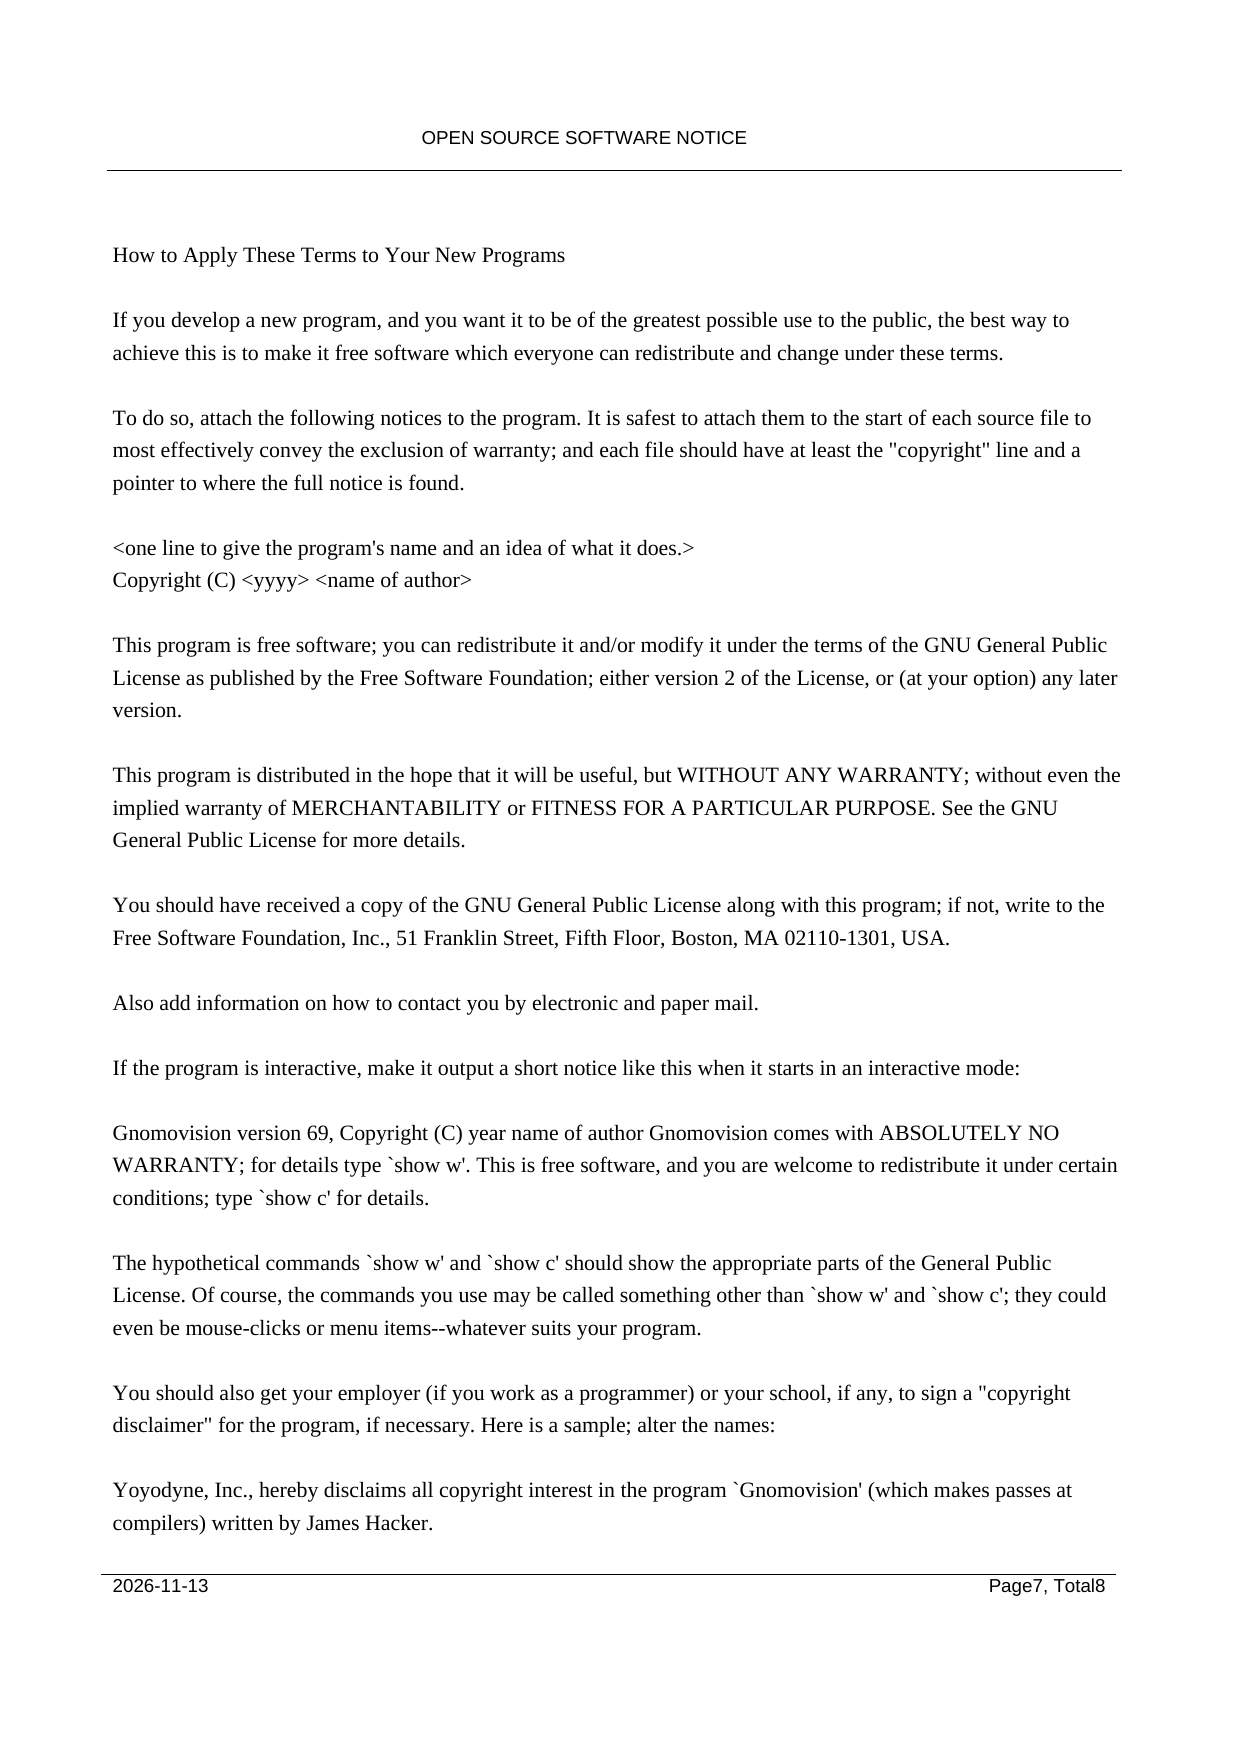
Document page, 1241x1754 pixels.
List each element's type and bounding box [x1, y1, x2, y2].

text [112, 206, 1128, 1539]
